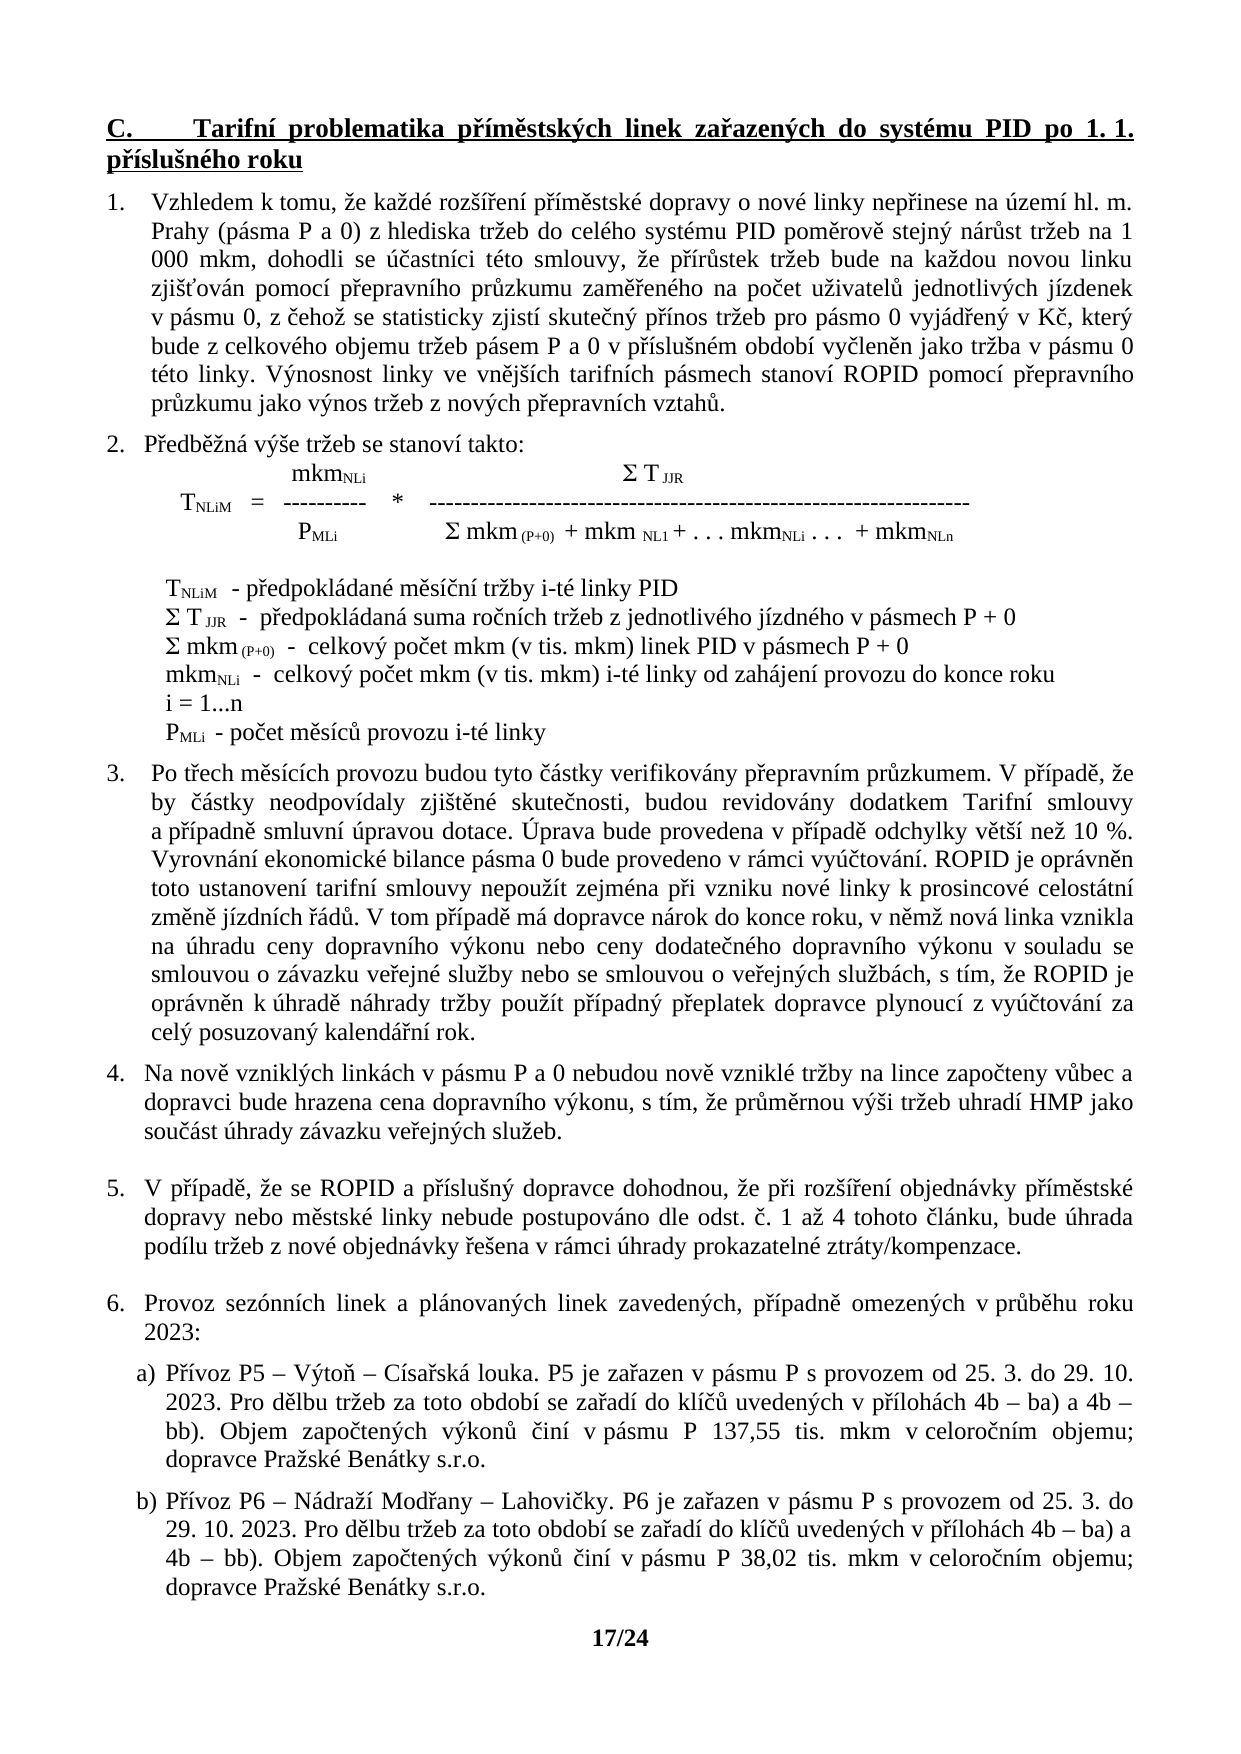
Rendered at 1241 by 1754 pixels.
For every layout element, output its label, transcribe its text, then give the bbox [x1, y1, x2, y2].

text  T JJR - předpokládaná suma ročních tržeb z jednotlivého jízdného v pásmech P + 0 [165, 602, 1134, 631]
text TNLiM = ---------- * ----------------------------------------------------------------- [106, 487, 1134, 516]
text C. Tarifní problematika příměstských linek zařazených do systému PID po 1. 1. příslušného roku [106, 141, 1134, 174]
text C. Tarifní problematika příměstských linek zařazených do systému PID po 1. 1. příslušného roku [106, 112, 1134, 139]
text PMLi  mkm (P+0) + mkm NL1 + . . . mkmNLi . . . + mkmNLn [106, 516, 1134, 544]
text mkmNLi - celkový počet mkm (v tis. mkm) i-té linky od zahájení provozu do konce roku [165, 659, 1134, 688]
list Přívoz P5 – Výtoň – Císařská louka. P5 je zařazen v pásmu P s provozem od 25. 3. do 29. 10. 2023. Pro dělbu tržeb za toto období se zařadí do klíčů uvedených v přílohách 4b – ba) a 4b – bb). Objem započtených výkonů činí v pásmu P 137,55 tis. mkm v celoročním objemu; dopravce Pražské Benátky s.r.o. [136, 1358, 1134, 1473]
text  mkm (P+0) - celkový počet mkm (v tis. mkm) linek PID v pásmech P + 0 [165, 631, 1134, 659]
list Vzhledem k tomu, že každé rozšíření příměstské dopravy o nové linky nepřinese na území hl. m. Prahy (pásma P a 0) z hlediska tržeb do celého systému PID poměrově stejný nárůst tržeb na 1 000 mkm, dohodli se účastníci této smlouvy, že přírůstek tržeb bude na každou novou linku zjišťován pomocí přepravního průzkumu zaměřeného na počet uživatelů jednotlivých jízdenek v pásmu 0, z čehož se statisticky zjistí skutečný přínos tržeb pro pásmo 0 vyjádřený v Kč, který bude z celkového objemu tržeb pásem P a 0 v příslušném období vyčleněn jako tržba v pásmu 0 této linky. Výnosnost linky ve vnějších tarifních pásmech stanoví Ropid pomocí přepravního průzkumu jako výnos tržeb z nových přepravních vztahů. [106, 187, 1134, 417]
text mkmNLi  T JJR [106, 458, 1134, 487]
list V případě, že se ROPID a příslušný dopravce dohodnou, že při rozšíření objednávky příměstské dopravy nebo městské linky nebude postupováno dle odst. č. 1 až 4 tohoto článku, bude úhrada podílu tržeb z nové objednávky řešena v rámci úhrady prokazatelné ztráty/kompenzace. [106, 1173, 1134, 1259]
list Na nově vzniklých linkách v pásmu P a 0 nebudou nově vzniklé tržby na lince započteny vůbec a dopravci bude hrazena cena dopravního výkonu, s tím, že průměrnou výši tržeb uhradí HMP jako součást úhrady závazku veřejných služeb. [106, 1058, 1134, 1144]
list Předběžná výše tržeb se stanoví takto: [106, 429, 1134, 458]
list Provoz sezónních linek a plánovaných linek zavedených, případně omezených v průběhu roku 2023: [106, 1288, 1134, 1346]
text TNLiM - předpokládané měsíční tržby i-té linky PID [165, 573, 1134, 602]
text i = 1...n [165, 688, 1134, 717]
text 3. Po třech měsících provozu budou tyto částky verifikovány přepravním průzkumem. V případě, že by částky neodpovídaly zjištěné skutečnosti, budou revidovány dodatkem Tarifní smlouvy a případně smluvní úpravou dotace. Úprava bude provedena v případě odchylky větší než 10 %. Vyrovnání ekonomické bilance pásma 0 bude provedeno v rámci vyúčtování. ROPID je oprávněn toto ustanovení tarifní smlouvy nepoužít zejména při vzniku nové linky k prosincové celostátní změně jízdních řádů. V tom případě má dopravce nárok do konce roku, v němž nová linka vznikla na úhradu ceny dopravního výkonu nebo ceny dodatečného dopravního výkonu v souladu se smlouvou o závazku veřejné služby nebo se smlouvou o veřejných službách, s tím, že ROPID je oprávněn k úhradě náhrady tržby použít případný přeplatek dopravce plynoucí z vyúčtování za celý posuzovaný kalendářní rok. [106, 758, 1134, 1046]
list Přívoz P6 – Nádraží Modřany – Lahovičky. P6 je zařazen v pásmu P s provozem od 25. 3. do 29. 10. 2023. Pro dělbu tržeb za toto období se zařadí do klíčů uvedených v přílohách 4b – ba) a 4b – bb). Objem započtených výkonů činí v pásmu P 38,02 tis. mkm v celoročním objemu; dopravce Pražské Benátky s.r.o. [136, 1486, 1134, 1601]
text PMLi - počet měsíců provozu i-té linky [165, 717, 1134, 746]
